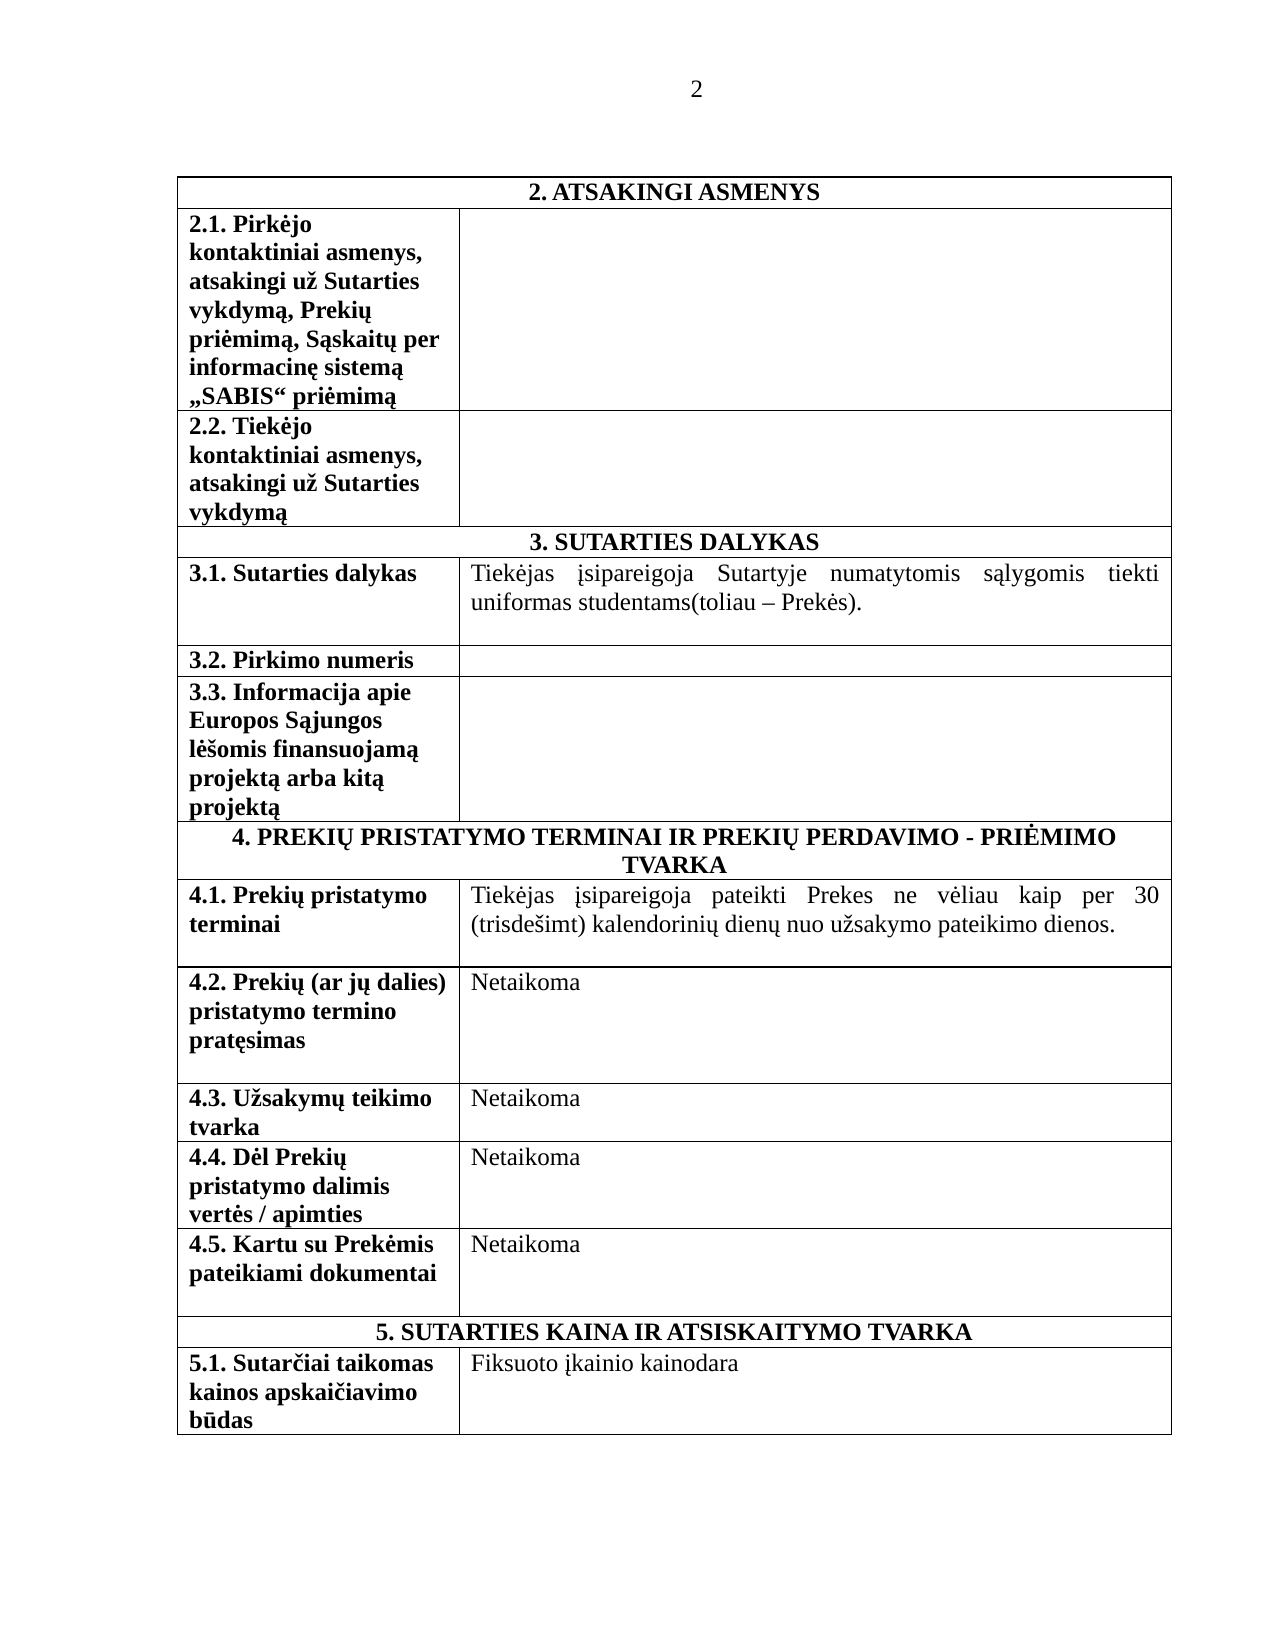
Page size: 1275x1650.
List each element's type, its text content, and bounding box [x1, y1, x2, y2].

table_cell [460, 646, 1171, 676]
table_cell Tiekėjas įsipareigoja pateikti Prekes ne vėliau kaip per 30 (trisdešimt) kalendorinių dienų nuo užsakymo pateikimo dienos. [460, 880, 1171, 966]
table_cell 2.2. Tiekėjo kontaktiniai asmenys, atsakingi už Sutarties vykdymą [178, 411, 459, 526]
table_cell Netaikoma [460, 968, 1171, 1082]
table_cell 3.1. Sutarties dalykas [178, 558, 459, 644]
table_cell Netaikoma [460, 1084, 1171, 1141]
table_cell 4. PREKIŲ PRISTATYMO TERMINAI IR PREKIŲ PERDAVIMO - PRIĖMIMO TVARKA [178, 822, 1171, 879]
table_cell 5.1. Sutarčiai taikomas kainos apskaičiavimo būdas [178, 1348, 459, 1434]
table_header 2. ATSAKINGI ASMENYS [178, 178, 1171, 208]
table_cell Fiksuoto įkainio kainodara [460, 1348, 1171, 1434]
table_cell 3. SUTARTIES DALYKAS [178, 527, 1171, 557]
table_cell 4.3. Užsakymų teikimo tvarka [178, 1084, 459, 1141]
table_cell 5. SUTARTIES KAINA IR ATSISKAITYMO TVARKA [178, 1317, 1171, 1347]
table_cell 2.1. Pirkėjo kontaktiniai asmenys, atsakingi už Sutarties vykdymą, Prekių priėmimą, Sąskaitų per informacinę sistemą „SABIS“ priėmimą [178, 209, 459, 410]
table_cell 4.2. Prekių (ar jų dalies) pristatymo termino pratęsimas [178, 968, 459, 1082]
table_cell 3.2. Pirkimo numeris [178, 646, 459, 676]
table_cell Netaikoma [460, 1142, 1171, 1228]
table_cell 4.5. Kartu su Prekėmis pateikiami dokumentai [178, 1229, 459, 1316]
table_cell [460, 411, 1171, 526]
table_cell [460, 209, 1171, 410]
table_cell 4.4. Dėl Prekių pristatymo dalimis vertės / apimties [178, 1142, 459, 1228]
table_cell 3.3. Informacija apie Europos Sąjungos lėšomis finansuojamą projektą arba kitą projektą [178, 677, 459, 821]
table_cell [460, 677, 1171, 821]
table_cell Tiekėjas įsipareigoja Sutartyje numatytomis sąlygomis tiekti uniformas studentams(toliau – Prekės). [460, 558, 1171, 644]
table_cell 4.1. Prekių pristatymo terminai [178, 880, 459, 966]
table_cell Netaikoma [460, 1229, 1171, 1316]
